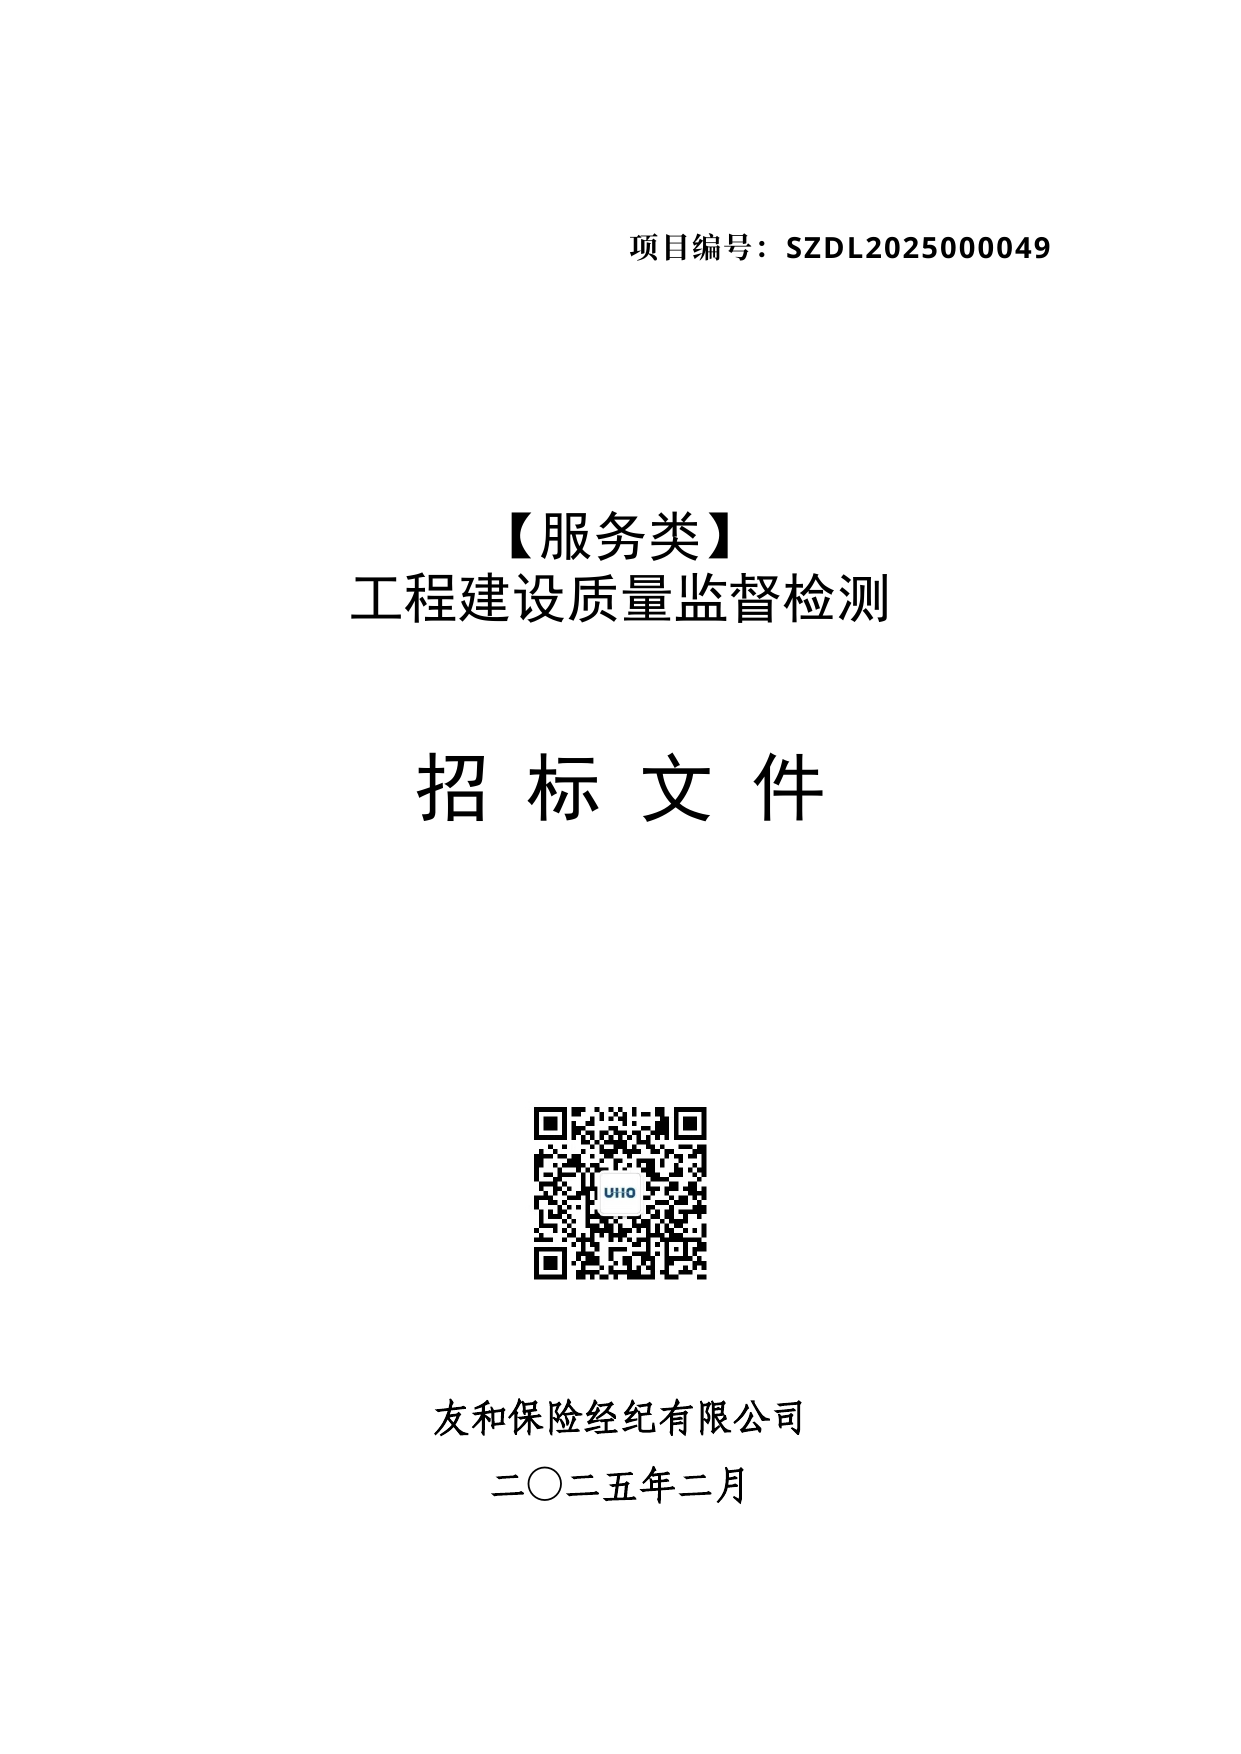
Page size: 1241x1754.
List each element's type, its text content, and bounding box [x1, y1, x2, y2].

picture [520, 1093, 720, 1293]
text 招 标 文 件 [187, 739, 1053, 825]
text 【服务类】 [187, 501, 1053, 563]
text 友和保险经纪有限公司 [187, 1393, 1053, 1436]
text 工程建设质量监督检测 [187, 563, 1053, 624]
text 项目编号：SZDL2025000049 [187, 227, 1053, 267]
text 二〇二五年二月 [187, 1461, 1053, 1507]
